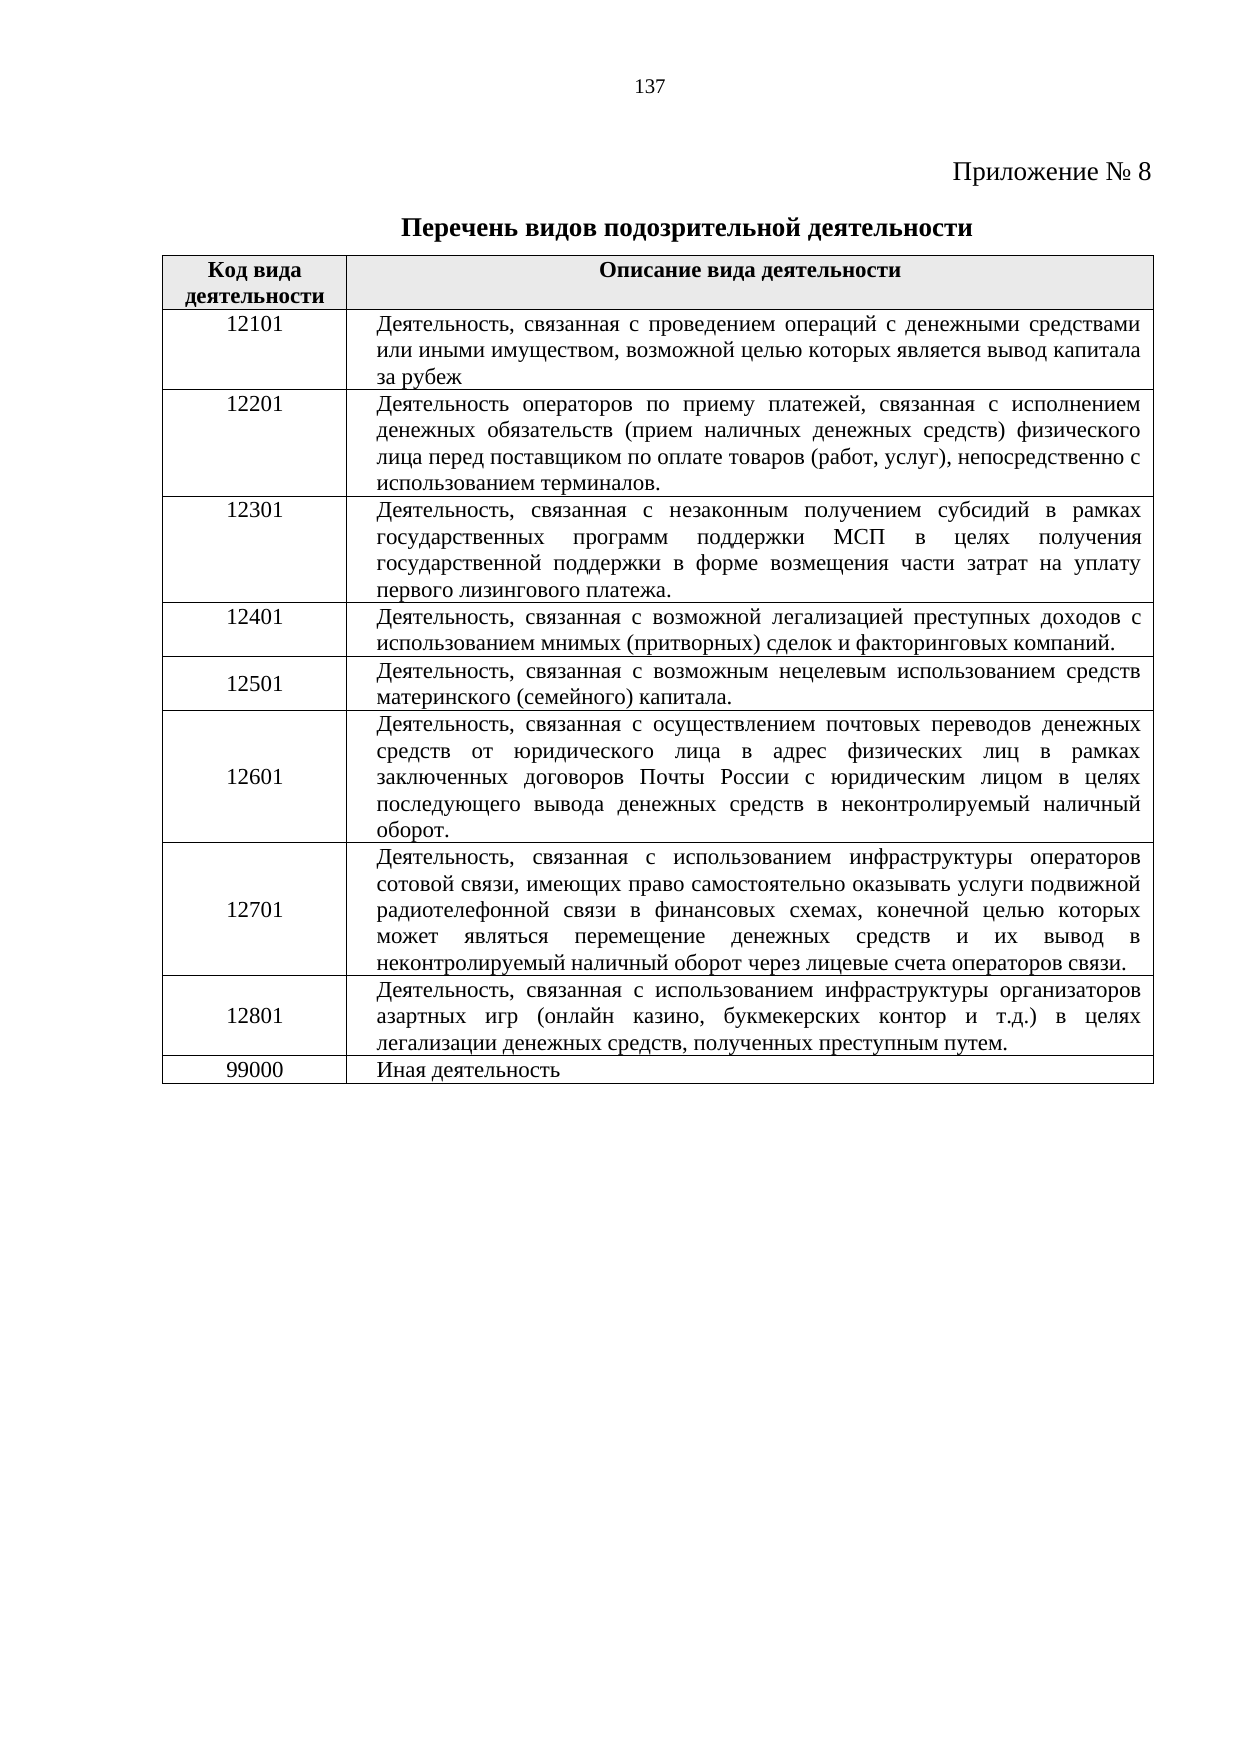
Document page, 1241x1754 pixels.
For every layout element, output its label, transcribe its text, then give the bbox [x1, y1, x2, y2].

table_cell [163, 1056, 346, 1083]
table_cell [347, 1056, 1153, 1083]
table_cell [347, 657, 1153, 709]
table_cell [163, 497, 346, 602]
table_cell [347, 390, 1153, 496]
text Приложение № 8 [148, 155, 1152, 187]
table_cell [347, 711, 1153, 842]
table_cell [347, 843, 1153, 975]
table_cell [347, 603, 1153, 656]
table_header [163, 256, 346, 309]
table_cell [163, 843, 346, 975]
text Перечень видов подозрительной деятельности [148, 212, 1152, 243]
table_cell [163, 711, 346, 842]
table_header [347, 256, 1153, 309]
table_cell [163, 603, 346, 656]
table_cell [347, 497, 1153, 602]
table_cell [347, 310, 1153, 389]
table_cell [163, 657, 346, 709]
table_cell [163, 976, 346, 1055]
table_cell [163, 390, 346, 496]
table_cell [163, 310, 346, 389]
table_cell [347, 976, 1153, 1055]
